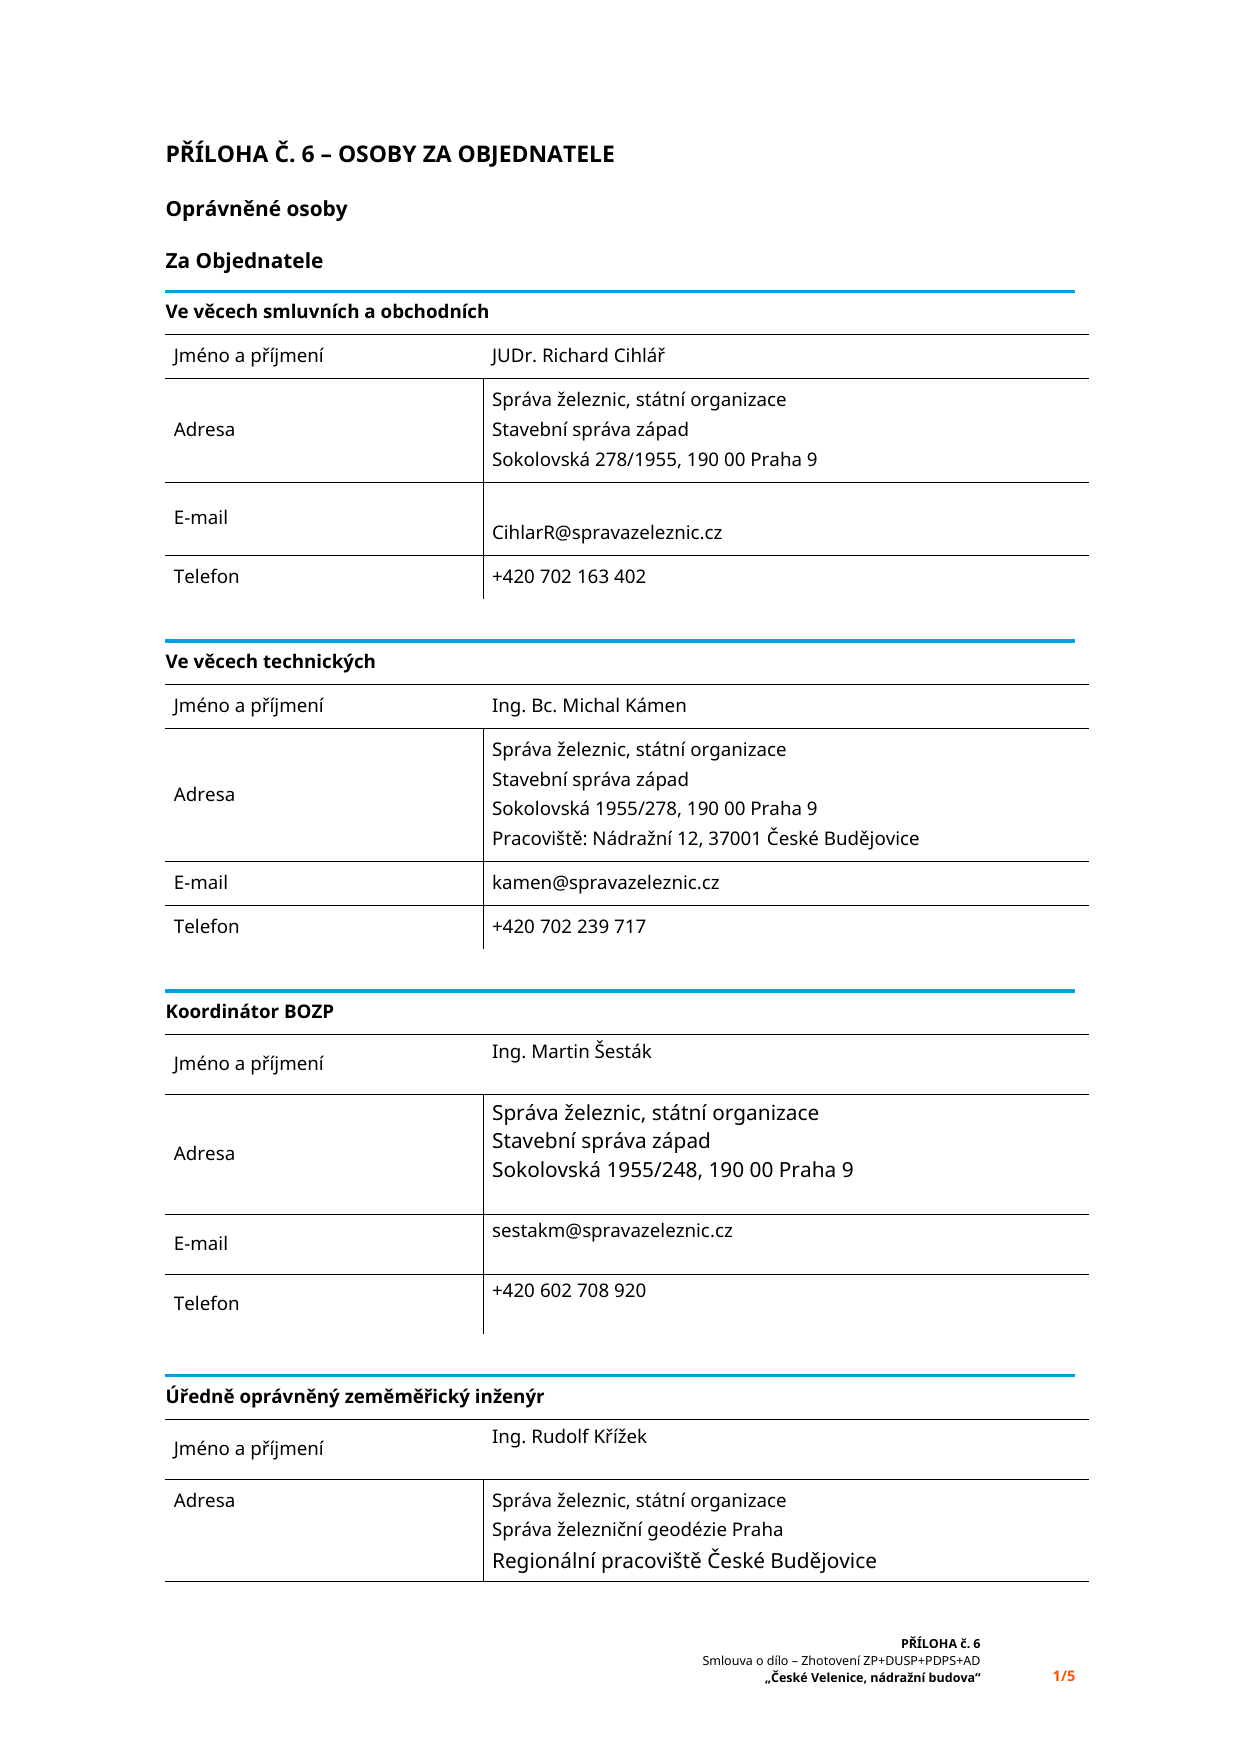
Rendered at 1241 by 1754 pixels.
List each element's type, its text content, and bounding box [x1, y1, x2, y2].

table_header JUDr. Richard Cihlář [484, 335, 1089, 378]
table_header Ing. Rudolf Křížek [484, 1420, 1089, 1479]
table_cell Adresa [165, 379, 483, 481]
table_cell Telefon [165, 1275, 483, 1333]
table_header Jméno a příjmení [165, 685, 484, 728]
table_cell E-mail [165, 862, 483, 905]
table_cell kamen@spravazeleznic.cz [484, 862, 1089, 905]
table_header Ing. Martin Šesták [484, 1035, 1089, 1094]
table_cell sestakm@spravazeleznic.cz [484, 1215, 1089, 1274]
table_header Ing. Bc. Michal Kámen [484, 685, 1089, 728]
text Příloha č. 6 – osoby za objednatele [165, 138, 1075, 170]
table_cell Telefon [165, 906, 483, 949]
table_cell Správa železnic, státní organizace Stavební správa západ Sokolovská 278/1955, 190 00 Praha 9 [484, 379, 1089, 481]
text Koordinátor BOZP [165, 993, 1075, 1024]
table_cell E-mail [165, 483, 483, 555]
table_cell Telefon [165, 556, 483, 599]
text Oprávněné osoby [165, 194, 1075, 222]
table_cell Adresa [165, 1095, 483, 1214]
table_cell +420 702 239 717 [484, 906, 1089, 949]
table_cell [484, 1480, 1089, 1581]
table_cell +420 702 163 402 [484, 556, 1089, 599]
table_cell Správa železnic, státní organizace Stavební správa západ Sokolovská 1955/248, 190 00 Praha 9 [484, 1095, 1089, 1214]
text Úředně oprávněný zeměměřický inženýr [165, 1377, 1075, 1409]
text Ve věcech technických [165, 643, 1075, 674]
table_cell E-mail [165, 1215, 483, 1274]
table_cell Adresa [165, 729, 483, 861]
table_cell CihlarR@spravazeleznic.cz [484, 483, 1089, 555]
text Za Objednatele [165, 246, 1075, 274]
table_cell +420 602 708 920 [484, 1275, 1089, 1333]
table_header Jméno a příjmení [165, 335, 484, 378]
table_cell Adresa [165, 1480, 483, 1581]
table_cell Správa železnic, státní organizace Stavební správa západ Sokolovská 1955/278, 190 00 Praha 9 Pracoviště: Nádražní 12, 37001 České Budějovice [484, 729, 1089, 861]
table_header Jméno a příjmení [165, 1035, 484, 1094]
text Ve věcech smluvních a obchodních [165, 293, 1075, 324]
table_header Jméno a příjmení [165, 1420, 484, 1479]
